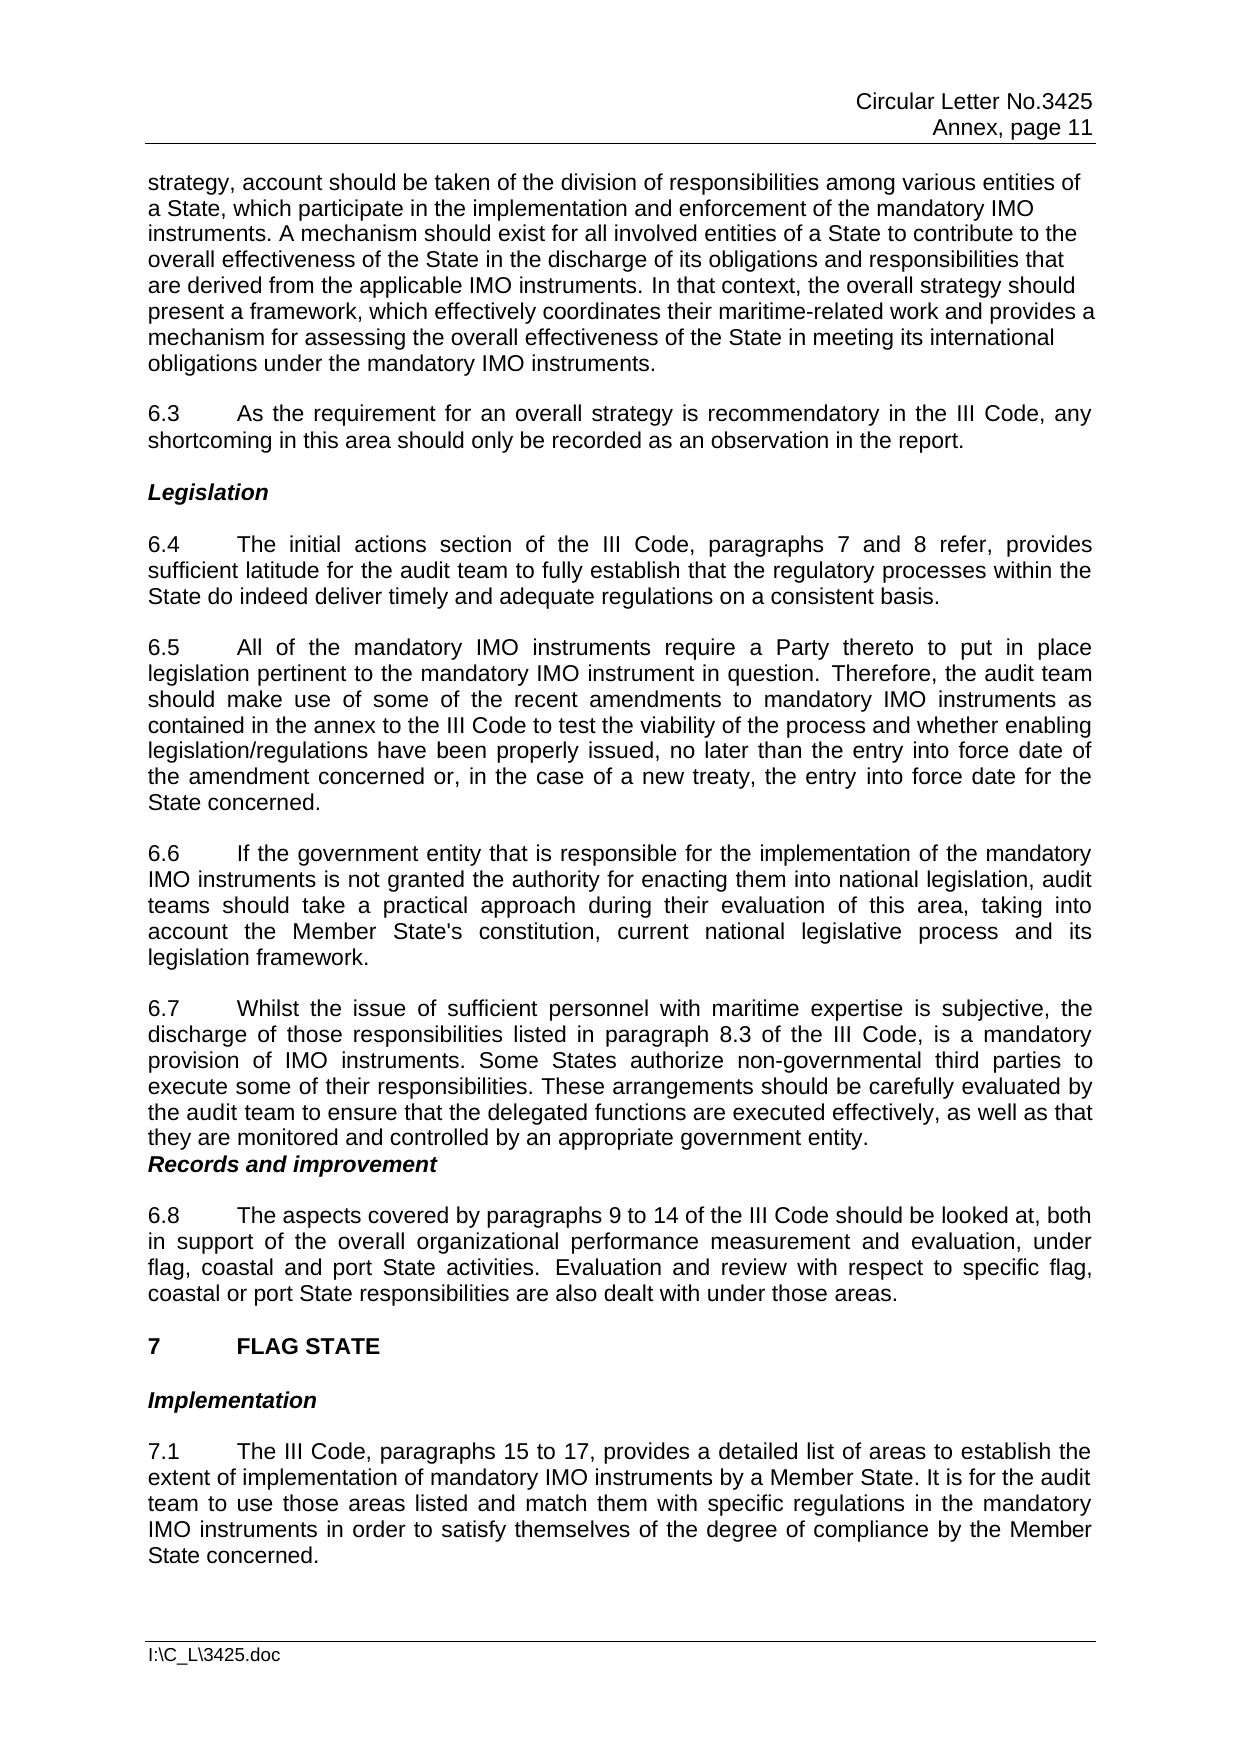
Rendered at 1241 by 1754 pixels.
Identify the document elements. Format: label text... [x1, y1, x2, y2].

text strategy, account should be taken of the division of responsibilities among various entities of a State, which participate in the implementation and enforcement of the mandatory IMO instruments. A mechanism should exist for all involved entities of a State to contribute to the overall effectiveness of the State in the discharge of its obligations and responsibilities that are derived from the applicable IMO instruments. In that context, the overall strategy should present a framework, which effectively coordinates their maritime-related work and provides a mechanism for assessing the overall effectiveness of the State in meeting its international obligations under the mandatory IMO instruments. [148, 169, 1099, 376]
list Whilst the issue of sufficient personnel with maritime expertise is subjective, the discharge of those responsibilities listed in paragraph 8.3 of the III Code, is a mandatory provision of IMO instruments. Some States authorize non-governmental third parties to execute some of their responsibilities. These arrangements should be carefully evaluated by the audit team to ensure that the delegated functions are executed effectively, as well as that they are monitored and controlled by an appropriate government entity. [148, 996, 1093, 1151]
list As the requirement for an overall strategy is recommendatory in the III Code, any shortcoming in this area should only be recorded as an observation in the report. [148, 401, 1092, 453]
subtitle Implementation [148, 1387, 1136, 1413]
list The initial actions section of the III Code, paragraphs 7 and 8 refer, provides sufficient latitude for the audit team to fully establish that the regulatory processes within the State do indeed deliver timely and adequate regulations on a consistent basis. [148, 532, 1093, 609]
list The III Code, paragraphs 15 to 17, provides a detailed list of areas to establish the extent of implementation of mandatory IMO instruments by a Member State. It is for the audit team to use those areas listed and match them with specific regulations in the mandatory IMO instruments in order to satisfy themselves of the degree of compliance by the Member State concerned. [148, 1439, 1092, 1568]
subtitle Records and improvement [148, 1151, 1136, 1177]
list If the government entity that is responsible for the implementation of the mandatory IMO instruments is not granted the authority for enacting them into national legislation, audit teams should take a practical approach during their evaluation of this area, taking into account the Member State's constitution, current national legislative process and its legislation framework. [148, 841, 1092, 970]
subtitle FLAG STATE [148, 1333, 1136, 1359]
list All of the mandatory IMO instruments require a Party thereto to put in place legislation pertinent to the mandatory IMO instrument in question. Therefore, the audit team should make use of some of the recent amendments to mandatory IMO instruments as contained in the annex to the III Code to test the viability of the process and whether enabling legislation/regulations have been properly issued, no later than the entry into force date of the amendment concerned or, in the case of a new treaty, the entry into force date for the State concerned. [148, 635, 1092, 816]
list The aspects covered by paragraphs 9 to 14 of the III Code should be looked at, both in support of the overall organizational performance measurement and evaluation, under flag, coastal and port State activities. Evaluation and review with respect to specific flag, coastal or port State responsibilities are also dealt with under those areas. [148, 1203, 1093, 1306]
subtitle Legislation [148, 479, 1136, 506]
